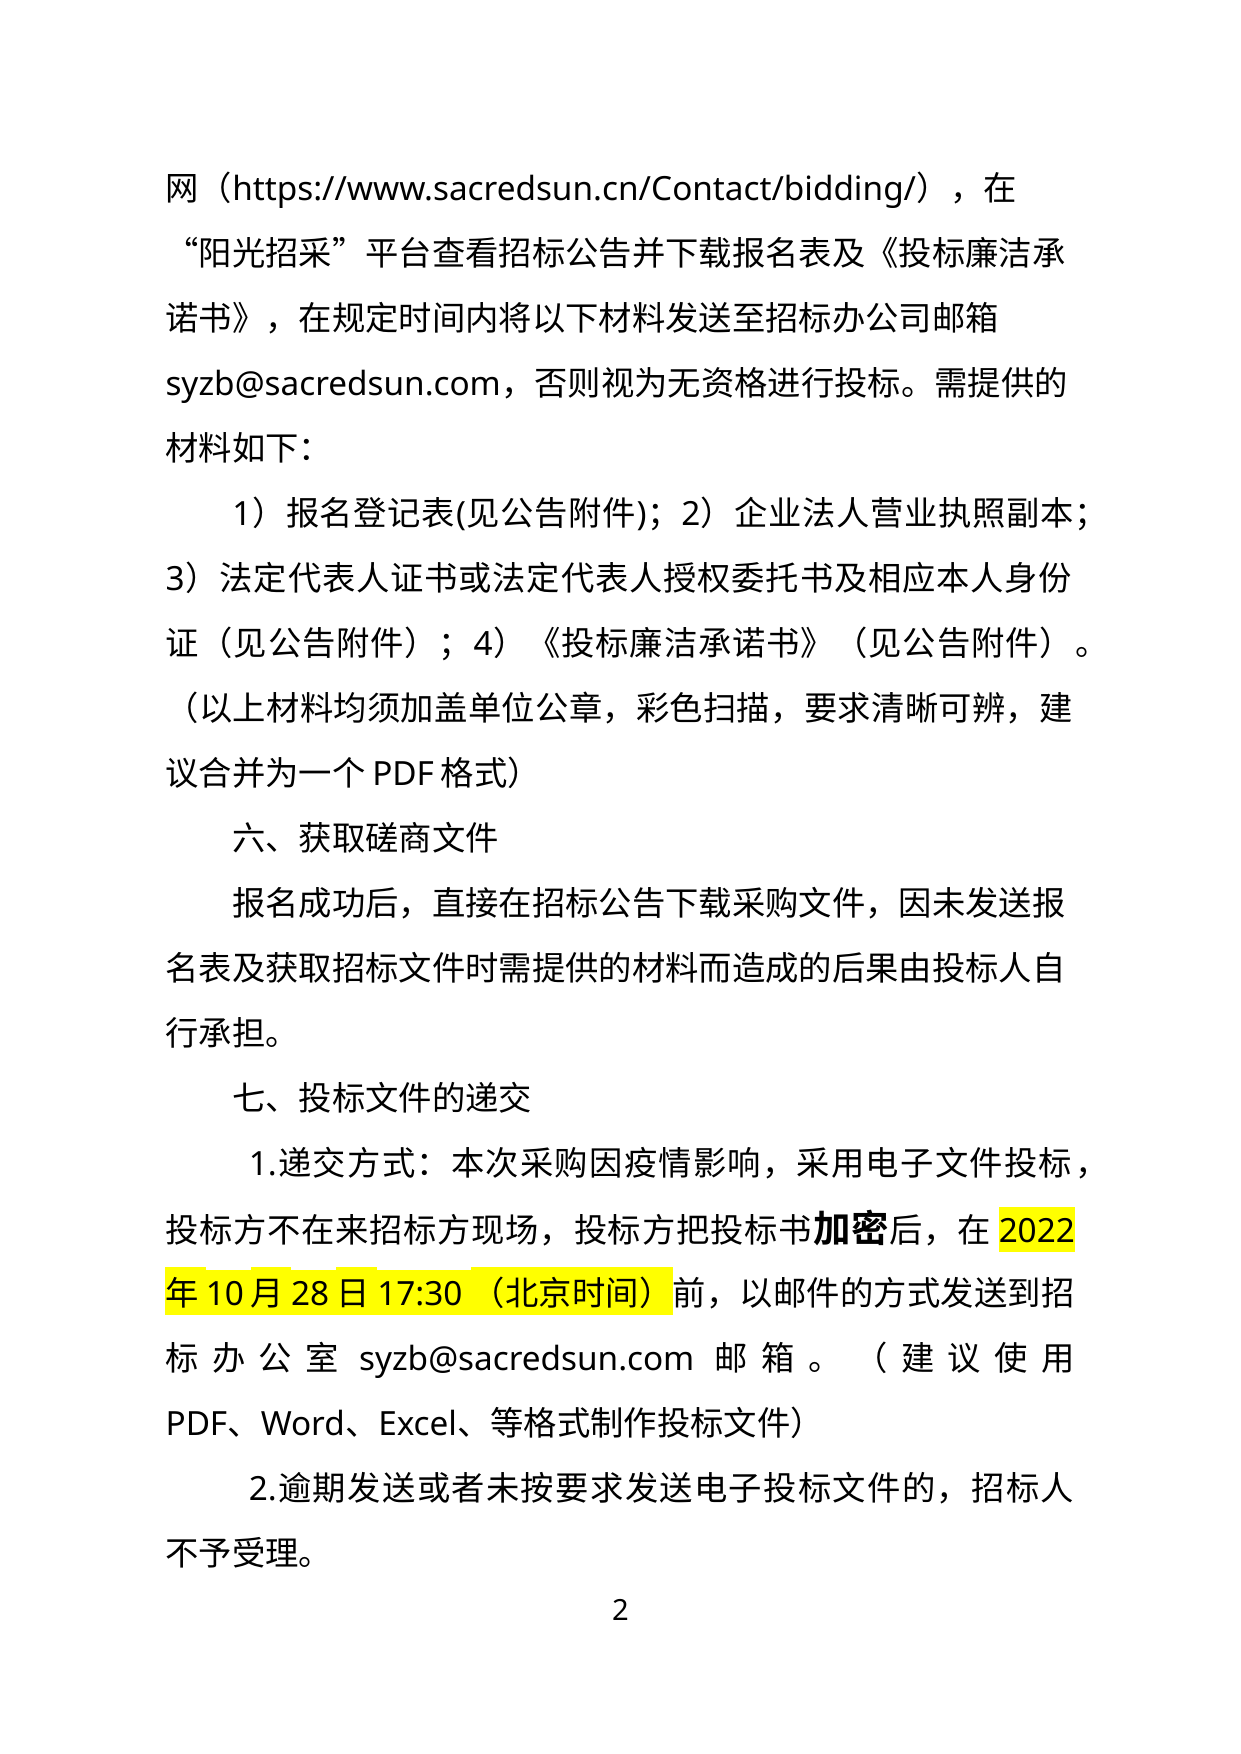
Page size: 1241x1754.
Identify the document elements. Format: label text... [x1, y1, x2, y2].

text 七、投标文件的递交 [165, 1063, 1075, 1128]
text 六、获取磋商文件 [165, 803, 1075, 868]
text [165, 153, 1075, 478]
text 1）报名登记表(见公告附件)；2）企业法人营业执照副本；3）法定代表人证书或法定代表人授权委托书及相应本人身份证（见公告附件）；4）《投标廉洁承诺书》（见公告附件）。（以上材料均须加盖单位公章，彩色扫描，要求清晰可辨，建议合并为一个PDF格式） [165, 478, 1075, 803]
text 报名成功后，直接在招标公告下载采购文件，因未发送报名表及获取招标文件时需提供的材料而造成的后果由投标人自行承担。 [165, 868, 1075, 1063]
text 2.逾期发送或者未按要求发送电子投标文件的，招标人不予受理。 [165, 1453, 1075, 1583]
text 1.递交方式：本次采购因疫情影响，采用电子文件投标，投标方不在来招标方现场，投标方把投标书加密后，在2022年10月28日 17:30 （北京时间）前，以邮件的方式发送到招标办公室syzb@sacredsun.com邮箱。（建议使用PDF、Word、Excel、等格式制作投标文件） [165, 1128, 1075, 1453]
